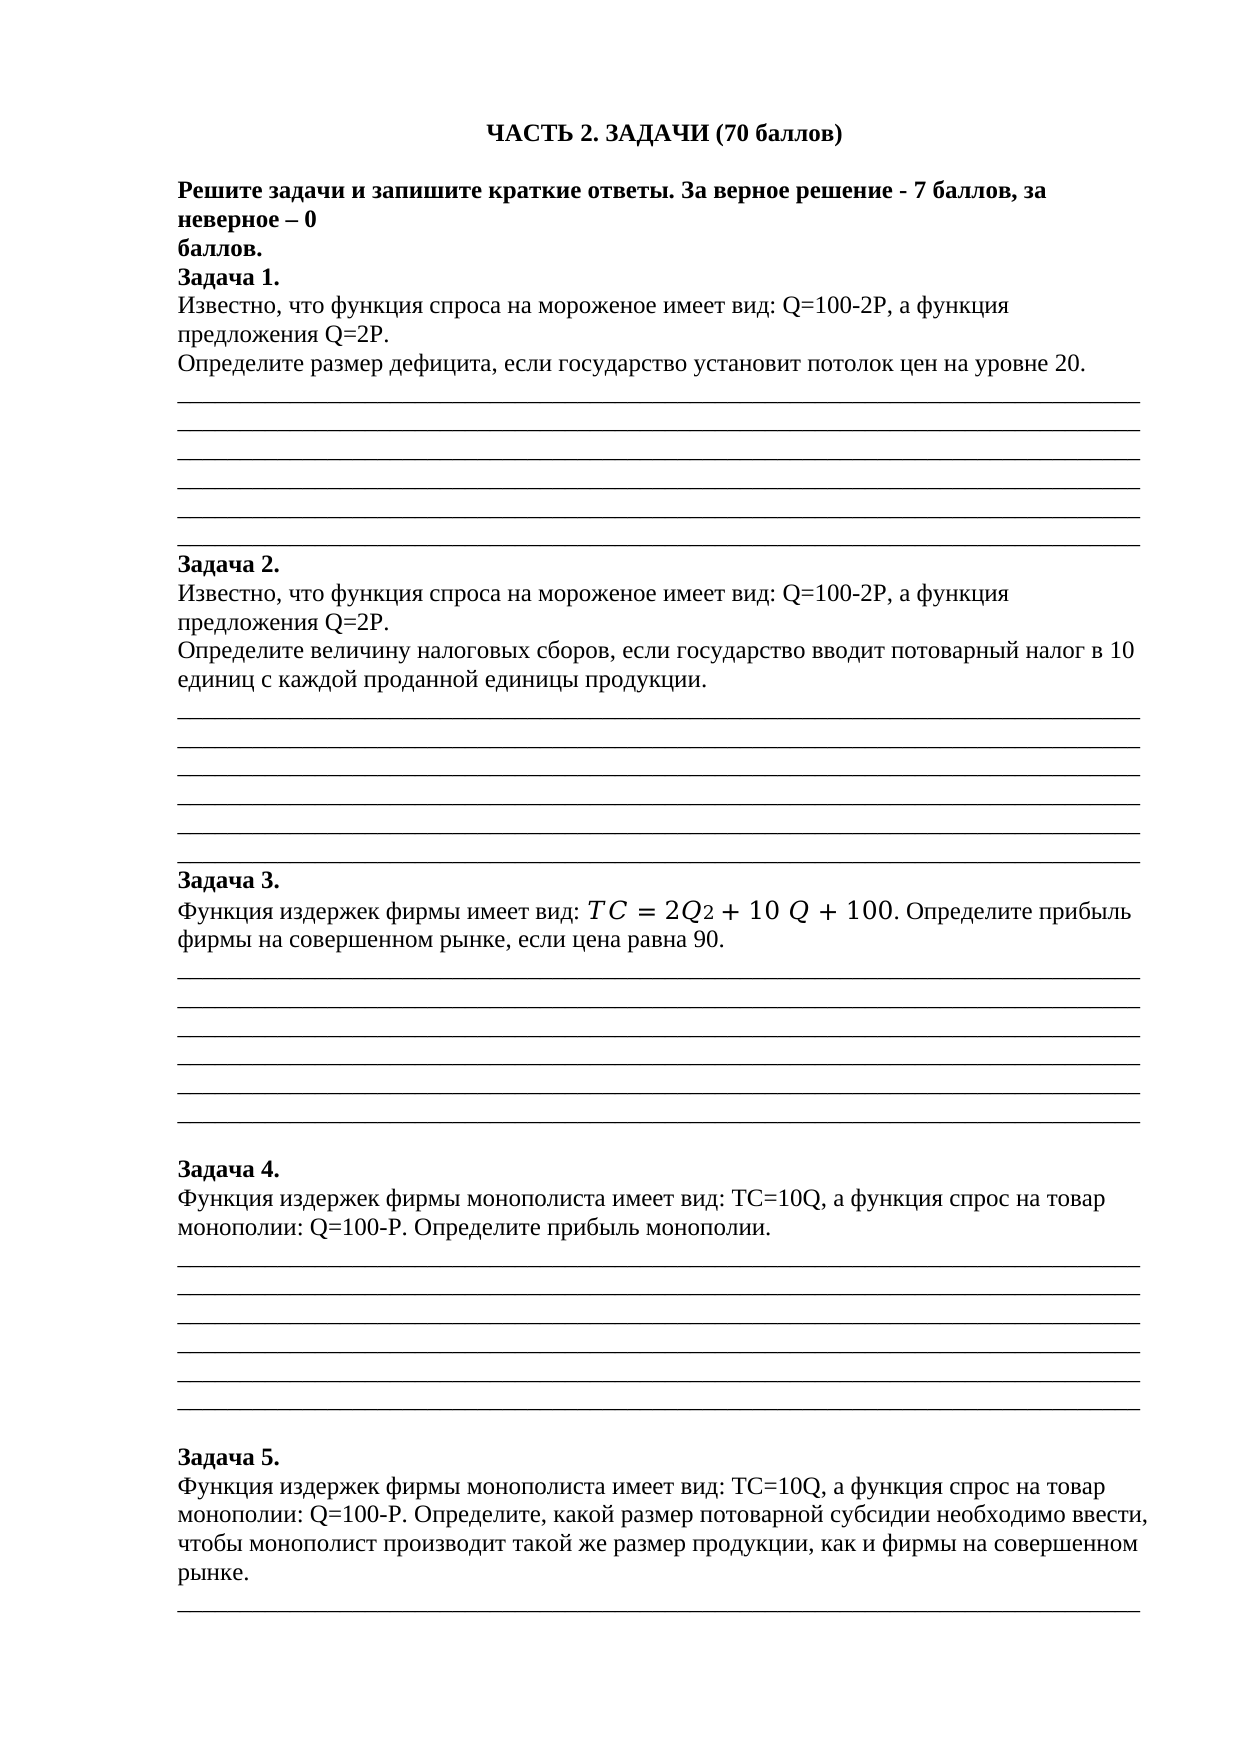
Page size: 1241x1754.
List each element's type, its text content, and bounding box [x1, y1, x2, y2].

text ______________________________________________________________________________________________________________________________________________________________________________________________________________________________________________________________________________________________________________________________________________________________________________________________________________________________________________________________________________ Задача 4. Функция издержек фирмы монополиста имеет вид: TC=10Q, а функция спрос на товар монополии: Q=100-P. Определите прибыль монополии. [177, 953, 1152, 1241]
text Решите задачи и запишите краткие ответы. За верное решение - 7 баллов, за неверное – 0 баллов. Задача 1. Известно, что функция спроса на мороженое имеет вид: Q=100-2P, а функция предложения Q=2P. Определите размер дефицита, если государство установит потолок цен на уровне 20. [177, 147, 1152, 377]
text ЧАСТЬ 2. ЗАДАЧИ (70 баллов) [177, 118, 1152, 147]
text ______________________________________________________________________________________________________________________________________________________________________________________________________________________________________________________________________________________________________________________________________________________________________________________________________________________________________________________________________________ Задача 3. Функция издержек фирмы имеет вид: 𝑇𝐶 = 2𝑄2 + 10 𝑄 + 100. Определите прибыль фирмы на совершенном рынке, если цена равна 90. [177, 693, 1152, 953]
text ______________________________________________________________________________________________________________________________________________________________________________________________________________________________________________________________________________________________________________________________________________________________________________________________________________________________________________________________________________ Задача 2. Известно, что функция спроса на мороженое имеет вид: Q=100-2P, а функция предложения Q=2P. Определите величину налоговых сборов, если государство вводит потоварный налог в 10 единиц с каждой проданной единицы продукции. [177, 377, 1152, 693]
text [177, 1241, 1152, 1614]
